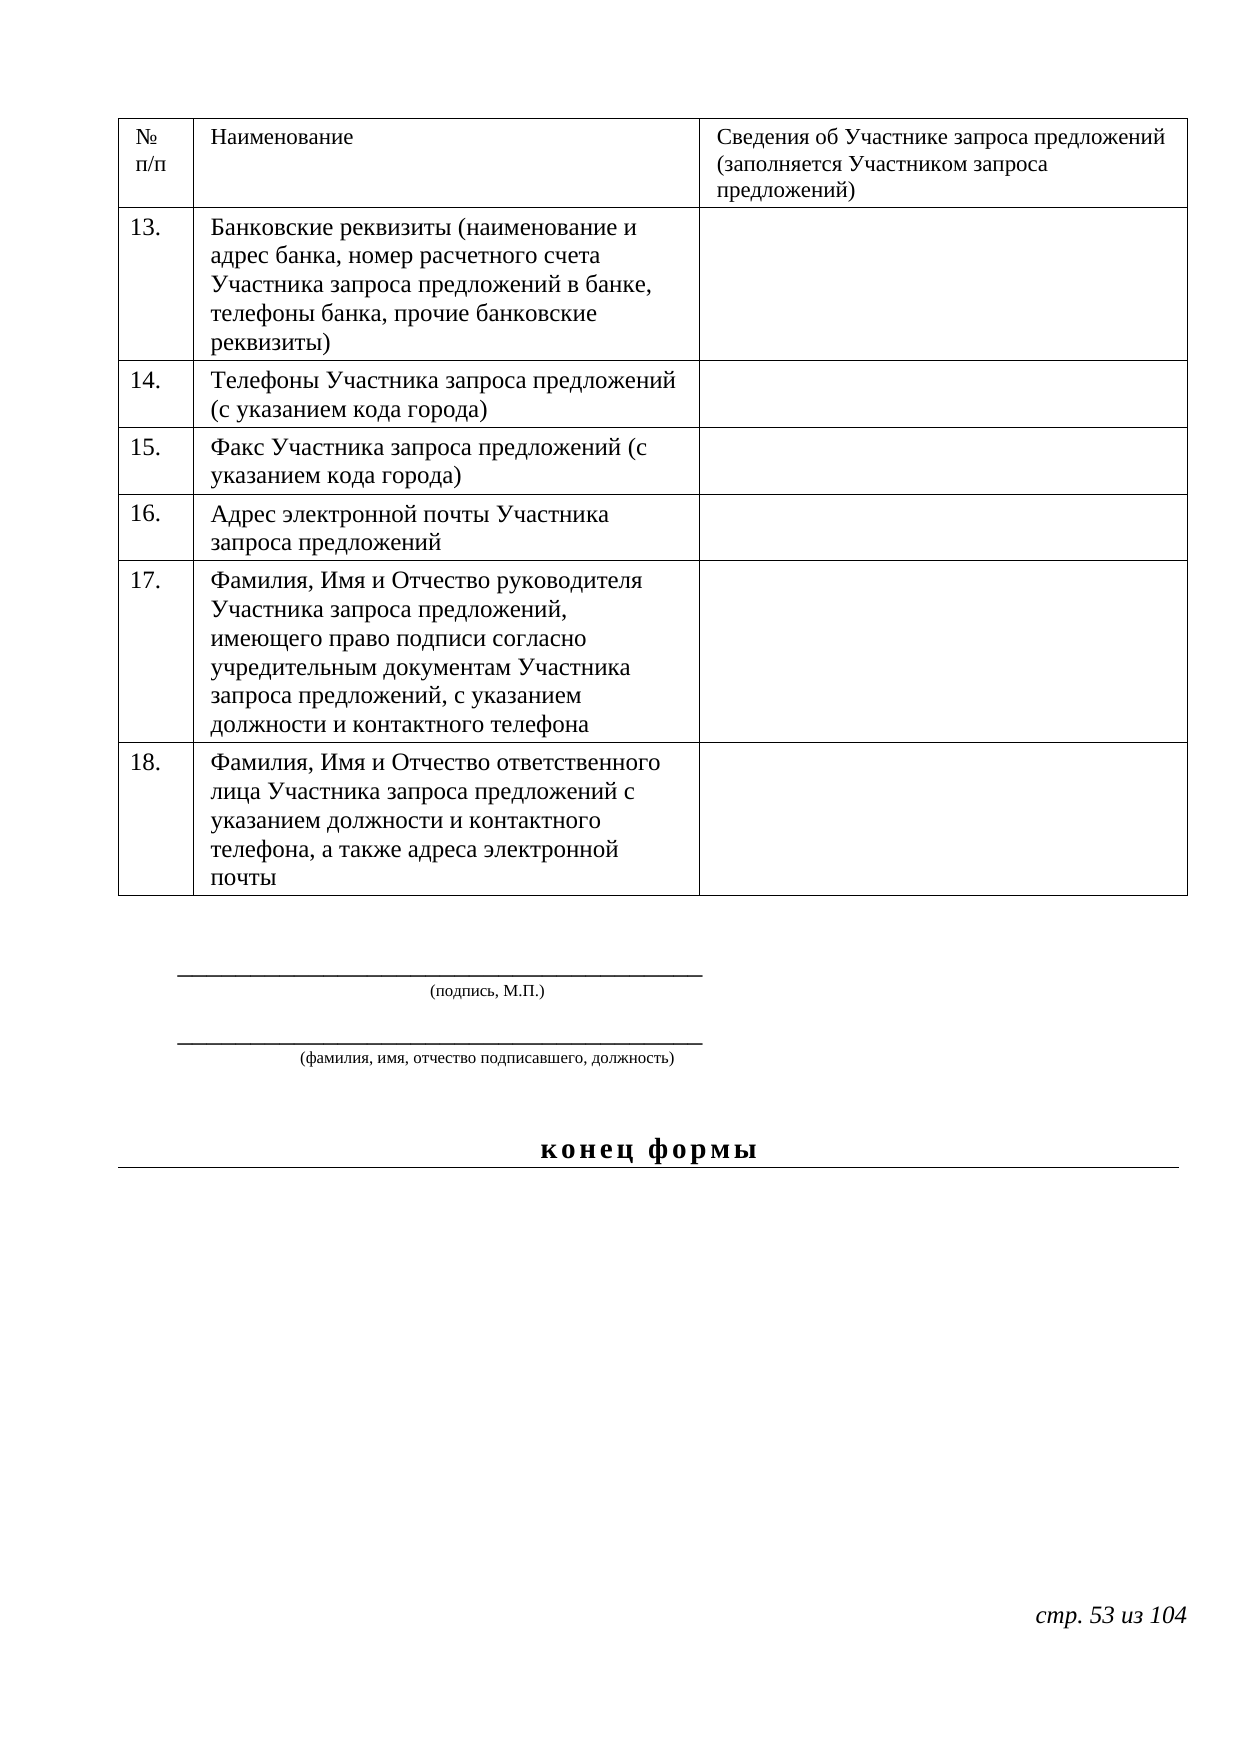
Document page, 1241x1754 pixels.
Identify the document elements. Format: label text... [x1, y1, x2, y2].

table_cell [700, 743, 1187, 895]
table_cell Фамилия, Имя и Отчество руководителя Участника запроса предложений, имеющего право подписи согласно учредительным документам Участника запроса предложений, с указанием должности и контактного телефона [194, 561, 699, 742]
table_header Наименование [194, 119, 699, 207]
text ____________________________________ [118, 947, 1181, 980]
table_cell [700, 495, 1187, 560]
table_cell [700, 428, 1187, 493]
table_cell Фамилия, Имя и Отчество ответственного лица Участника запроса предложений с указанием должности и контактного телефона, а также адреса электронной почты [194, 743, 699, 895]
table_cell [119, 743, 193, 895]
table_cell [700, 208, 1187, 360]
text ____________________________________ [118, 1014, 1181, 1047]
table_cell [119, 361, 193, 427]
table_cell [119, 495, 193, 560]
text (подпись, М.П.) [118, 980, 797, 1014]
table_cell Адрес электронной почты Участника запроса предложений [194, 495, 699, 560]
table_cell Телефоны Участника запроса предложений (с указанием кода города) [194, 361, 699, 427]
table_header Сведения об Участнике запроса предложений (заполняется Участником запроса предложений) [700, 119, 1187, 207]
text конец формы [118, 1131, 1179, 1167]
table_cell Факс Участника запроса предложений (с указанием кода города) [194, 428, 699, 493]
table_cell [700, 561, 1187, 742]
table_cell Банковские реквизиты (наименование и адрес банка, номер расчетного счета Участника запроса предложений в банке, телефоны банка, прочие банковские реквизиты) [194, 208, 699, 360]
table_cell [119, 561, 193, 742]
table_cell [119, 428, 193, 493]
table_cell [700, 361, 1187, 427]
table_cell [119, 208, 193, 360]
table_header № п/п [119, 119, 193, 207]
text (фамилия, имя, отчество подписавшего, должность) [118, 1047, 797, 1081]
